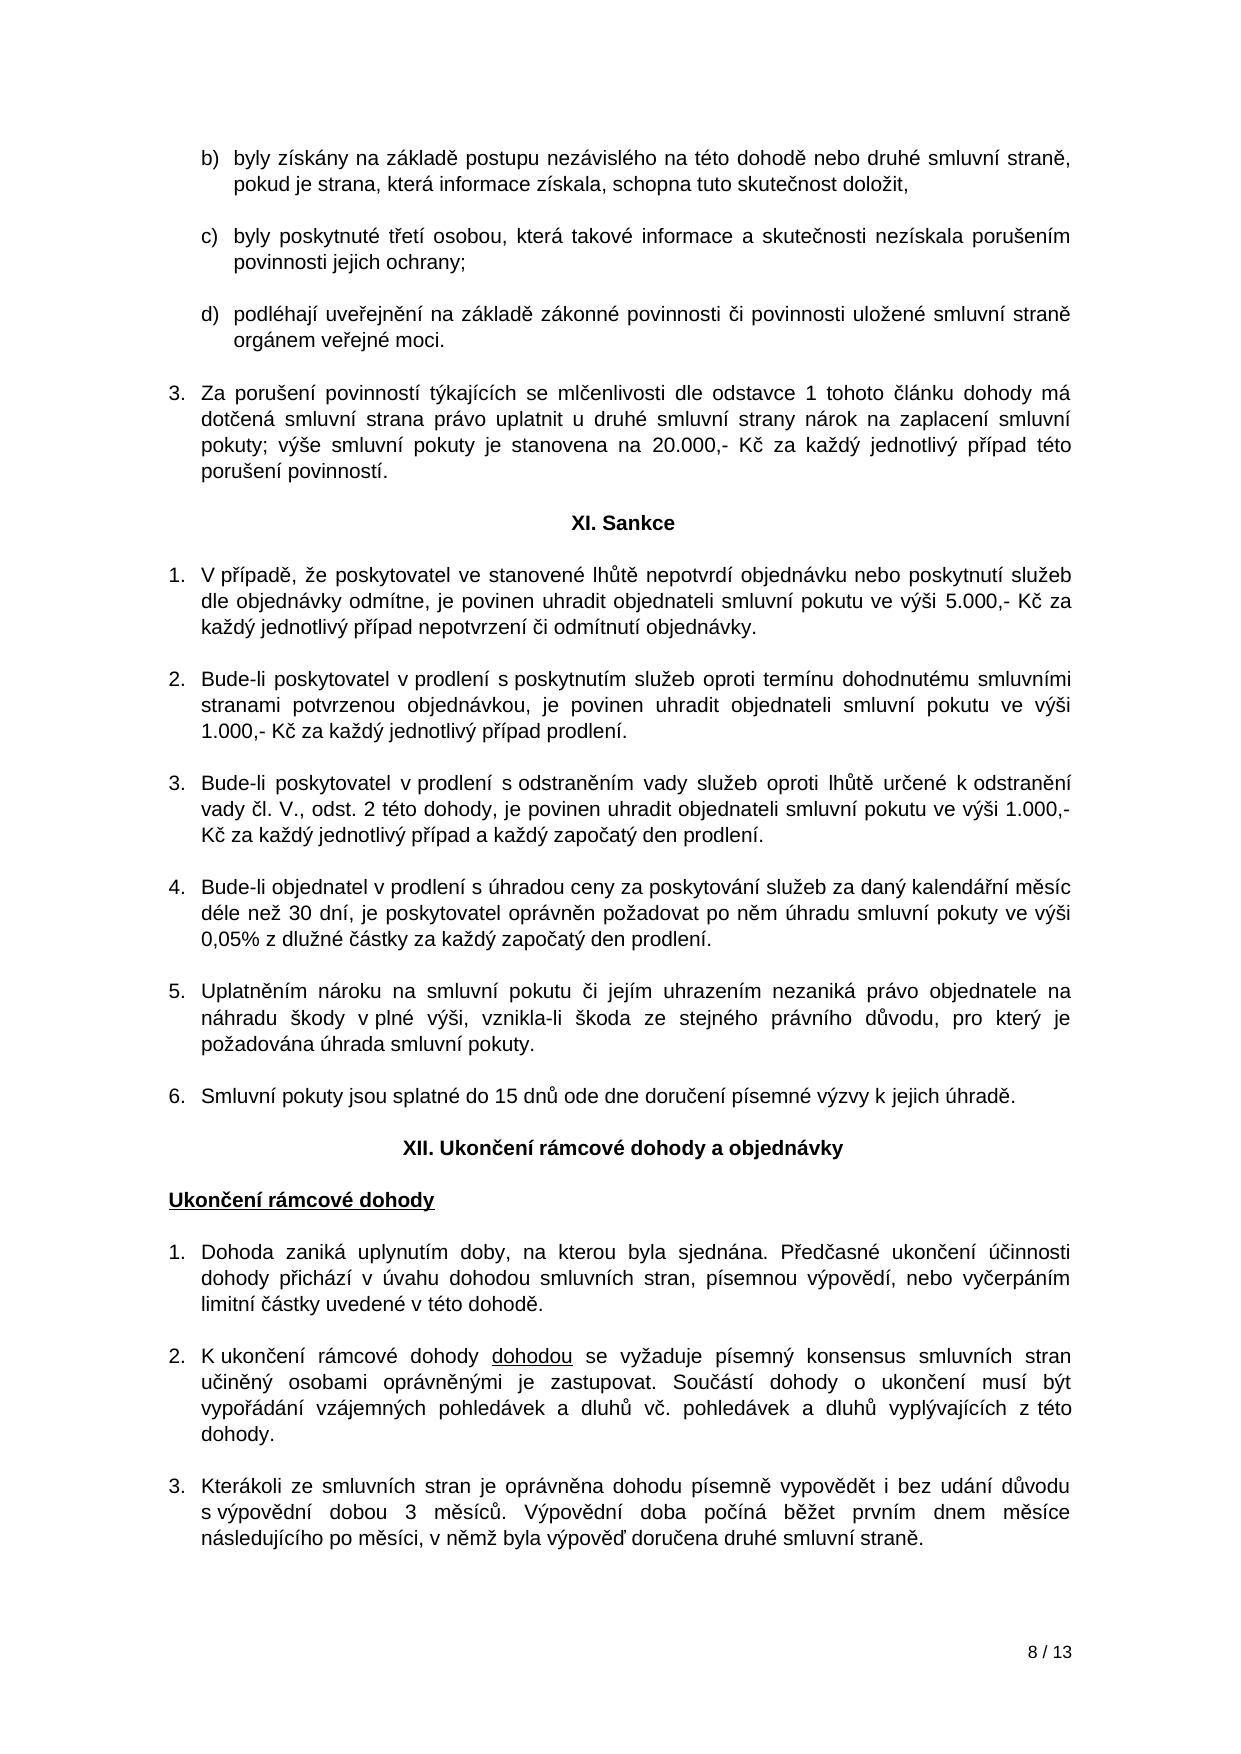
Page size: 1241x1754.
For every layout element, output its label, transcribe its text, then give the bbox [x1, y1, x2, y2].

list Bude-li poskytovatel v prodlení s odstraněním vady služeb oproti lhůtě určené k odstranění vady čl. V., odst. 2 této dohody, je povinen uhradit objednateli smluvní pokutu ve výši 1.000,- Kč za každý jednotlivý případ a každý započatý den prodlení. [168, 770, 1072, 848]
list Za porušení povinností týkajících se mlčenlivosti dle odstavce 1 tohoto článku dohody má dotčená smluvní strana právo uplatnit u druhé smluvní strany nárok na zaplacení smluvní pokuty; výše smluvní pokuty je stanovena na 20.000,- Kč za každý jednotlivý případ této porušení povinností. [168, 379, 1072, 483]
list Bude-li objednatel v prodlení s úhradou ceny za poskytování služeb za daný kalendářní měsíc déle než 30 dní, je poskytovatel oprávněn požadovat po něm úhradu smluvní pokuty ve výši 0,05% z dlužné částky za každý započatý den prodlení. [168, 874, 1072, 952]
list V případě, že poskytovatel ve stanovené lhůtě nepotvrdí objednávku nebo poskytnutí služeb dle objednávky odmítne, je povinen uhradit objednateli smluvní pokutu ve výši 5.000,- Kč za každý jednotlivý případ nepotvrzení či odmítnutí objednávky. [168, 561, 1072, 639]
list Smluvní pokuty jsou splatné do 15 dnů ode dne doručení písemné výzvy k jejich úhradě. [168, 1082, 1072, 1108]
list byly poskytnuté třetí osobou, která takové informace a skutečnosti nezískala porušením povinnosti jejich ochrany; [201, 223, 1072, 275]
list byly získány na základě postupu nezávislého na této dohodě nebo druhé smluvní straně, pokud je strana, která informace získala, schopna tuto skutečnost doložit, [201, 145, 1072, 197]
subtitle XII. Ukončení rámcové dohody a objednávky [168, 1134, 1072, 1160]
subtitle XI. Sankce [168, 509, 1072, 535]
list Dohoda zaniká uplynutím doby, na kterou byla sjednána. Předčasné ukončení účinnosti dohody přichází v úvahu dohodou smluvních stran, písemnou výpovědí, nebo vyčerpáním limitní částky uvedené v této dohodě. [168, 1238, 1072, 1317]
list podléhají uveřejnění na základě zákonné povinnosti či povinnosti uložené smluvní straně orgánem veřejné moci. [201, 301, 1072, 353]
list K ukončení rámcové dohody dohodou se vyžaduje písemný konsensus smluvních stran učiněný osobami oprávněnými je zastupovat. Součástí dohody o ukončení musí být vypořádání vzájemných pohledávek a dluhů vč. pohledávek a dluhů vyplývajících z této dohody. [168, 1343, 1072, 1447]
list Bude-li poskytovatel v prodlení s poskytnutím služeb oproti termínu dohodnutému smluvními stranami potvrzenou objednávkou, je povinen uhradit objednateli smluvní pokutu ve výši 1.000,- Kč za každý jednotlivý případ prodlení. [168, 666, 1072, 744]
list Kterákoli ze smluvních stran je oprávněna dohodu písemně vypovědět i bez udání důvodu s výpovědní dobou 3 měsíců. Výpovědní doba počíná běžet prvním dnem měsíce následujícího po měsíci, v němž byla výpověď doručena druhé smluvní straně. [168, 1473, 1072, 1551]
list Uplatněním nároku na smluvní pokutu či jejím uhrazením nezaniká právo objednatele na náhradu škody v plné výši, vznikla-li škoda ze stejného právního důvodu, pro který je požadována úhrada smluvní pokuty. [168, 978, 1072, 1056]
list Ukončení rámcové dohody [168, 1186, 1072, 1212]
